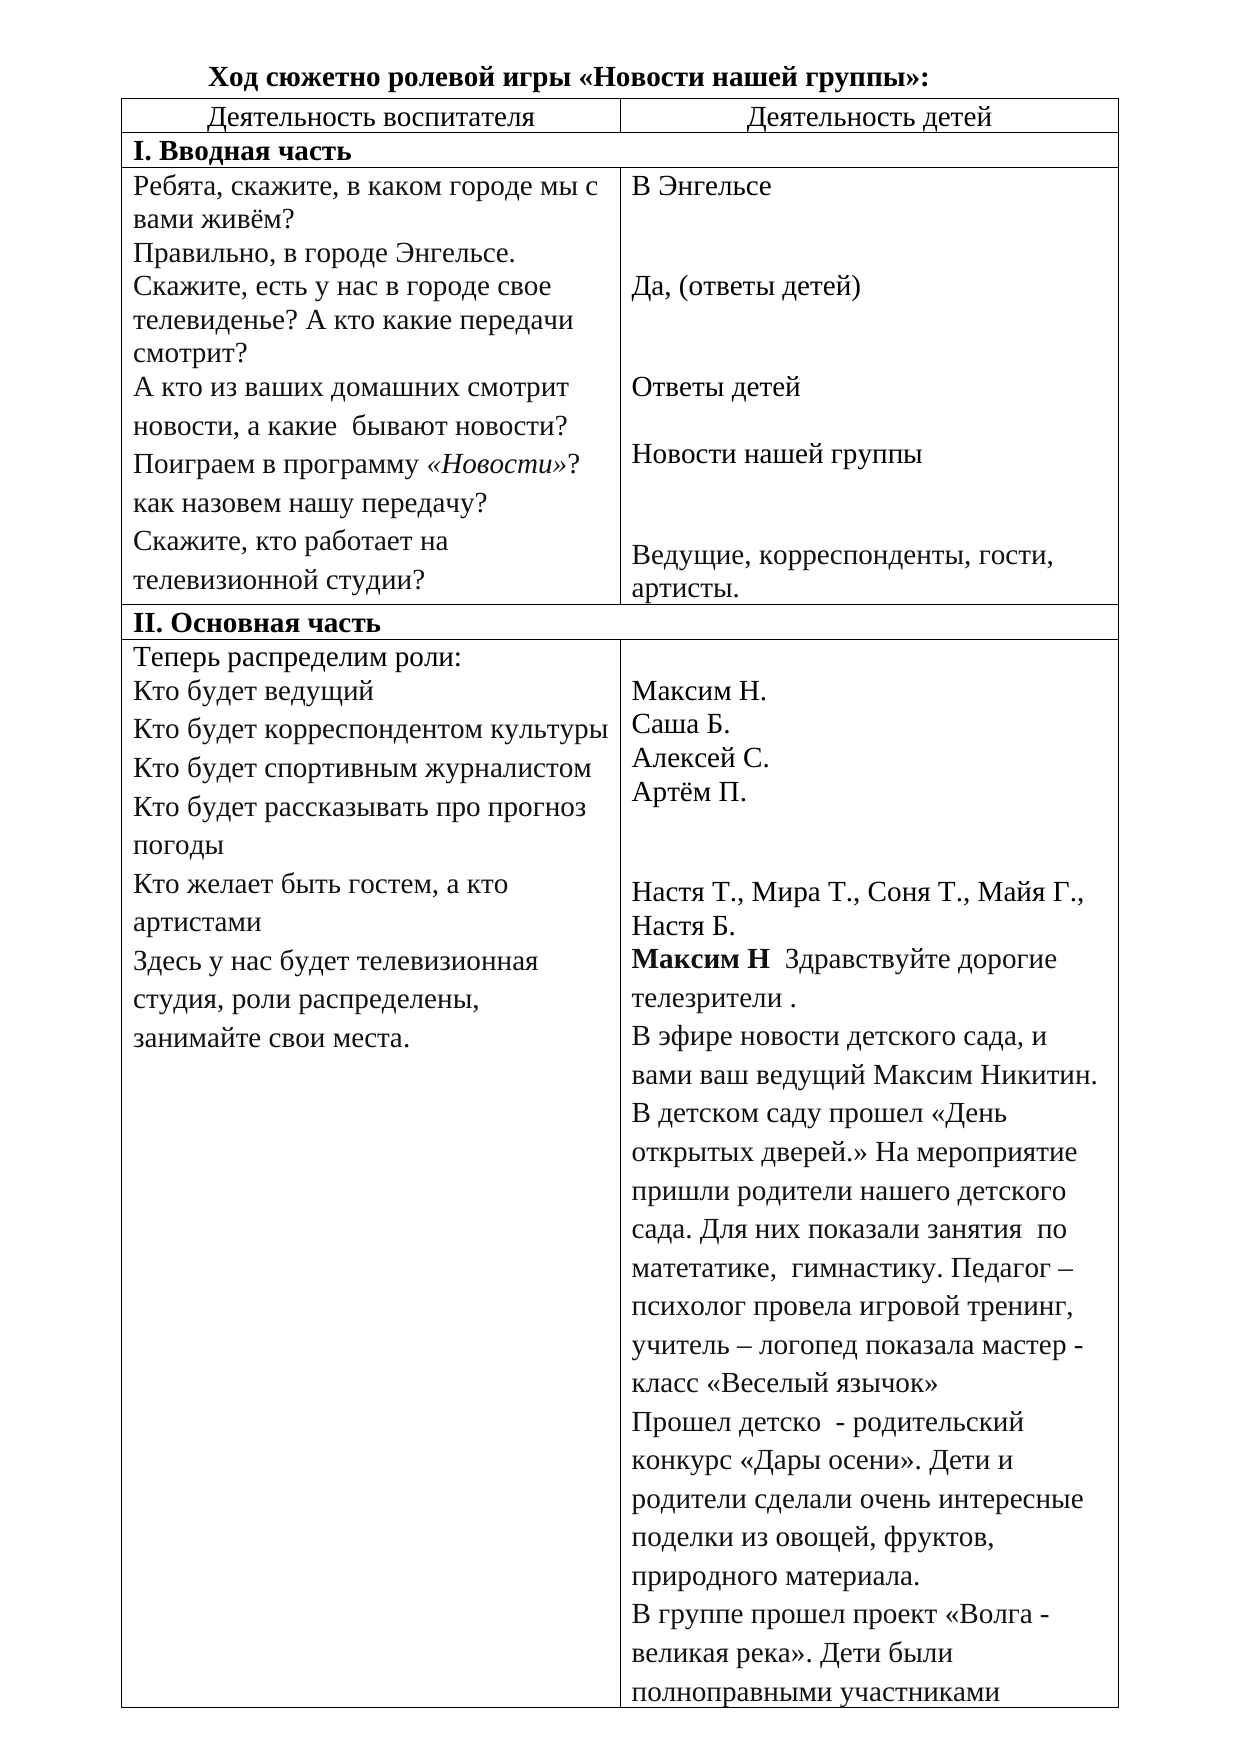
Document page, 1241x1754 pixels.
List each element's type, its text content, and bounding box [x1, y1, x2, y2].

table_header Деятельность детей [621, 99, 1118, 132]
table_cell В Энгельсе Да, (ответы детей) Ответы детей Новости нашей группы Ведущие, корреспонденты, гости, артисты. [621, 168, 1118, 604]
list Ход сюжетно ролевой игры «Новости нашей группы»: [208, 59, 1152, 93]
table_cell I. Вводная часть [122, 133, 1118, 167]
table_header Деятельность воспитателя [122, 99, 620, 132]
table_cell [122, 640, 620, 1707]
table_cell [621, 640, 1118, 1707]
table_cell Ребята, скажите, в каком городе мы с вами живём? Правильно, в городе Энгельсе. Скажите, есть у нас в городе свое телевиденье? А кто какие передачи смотрит? А кто из ваших домашних смотрит новости, а какие бывают новости? Поиграем в программу «Новости»? как назовем нашу передачу? Скажите, кто работает на телевизионной студии? [122, 168, 620, 604]
table_cell II. Основная часть [122, 605, 1118, 638]
